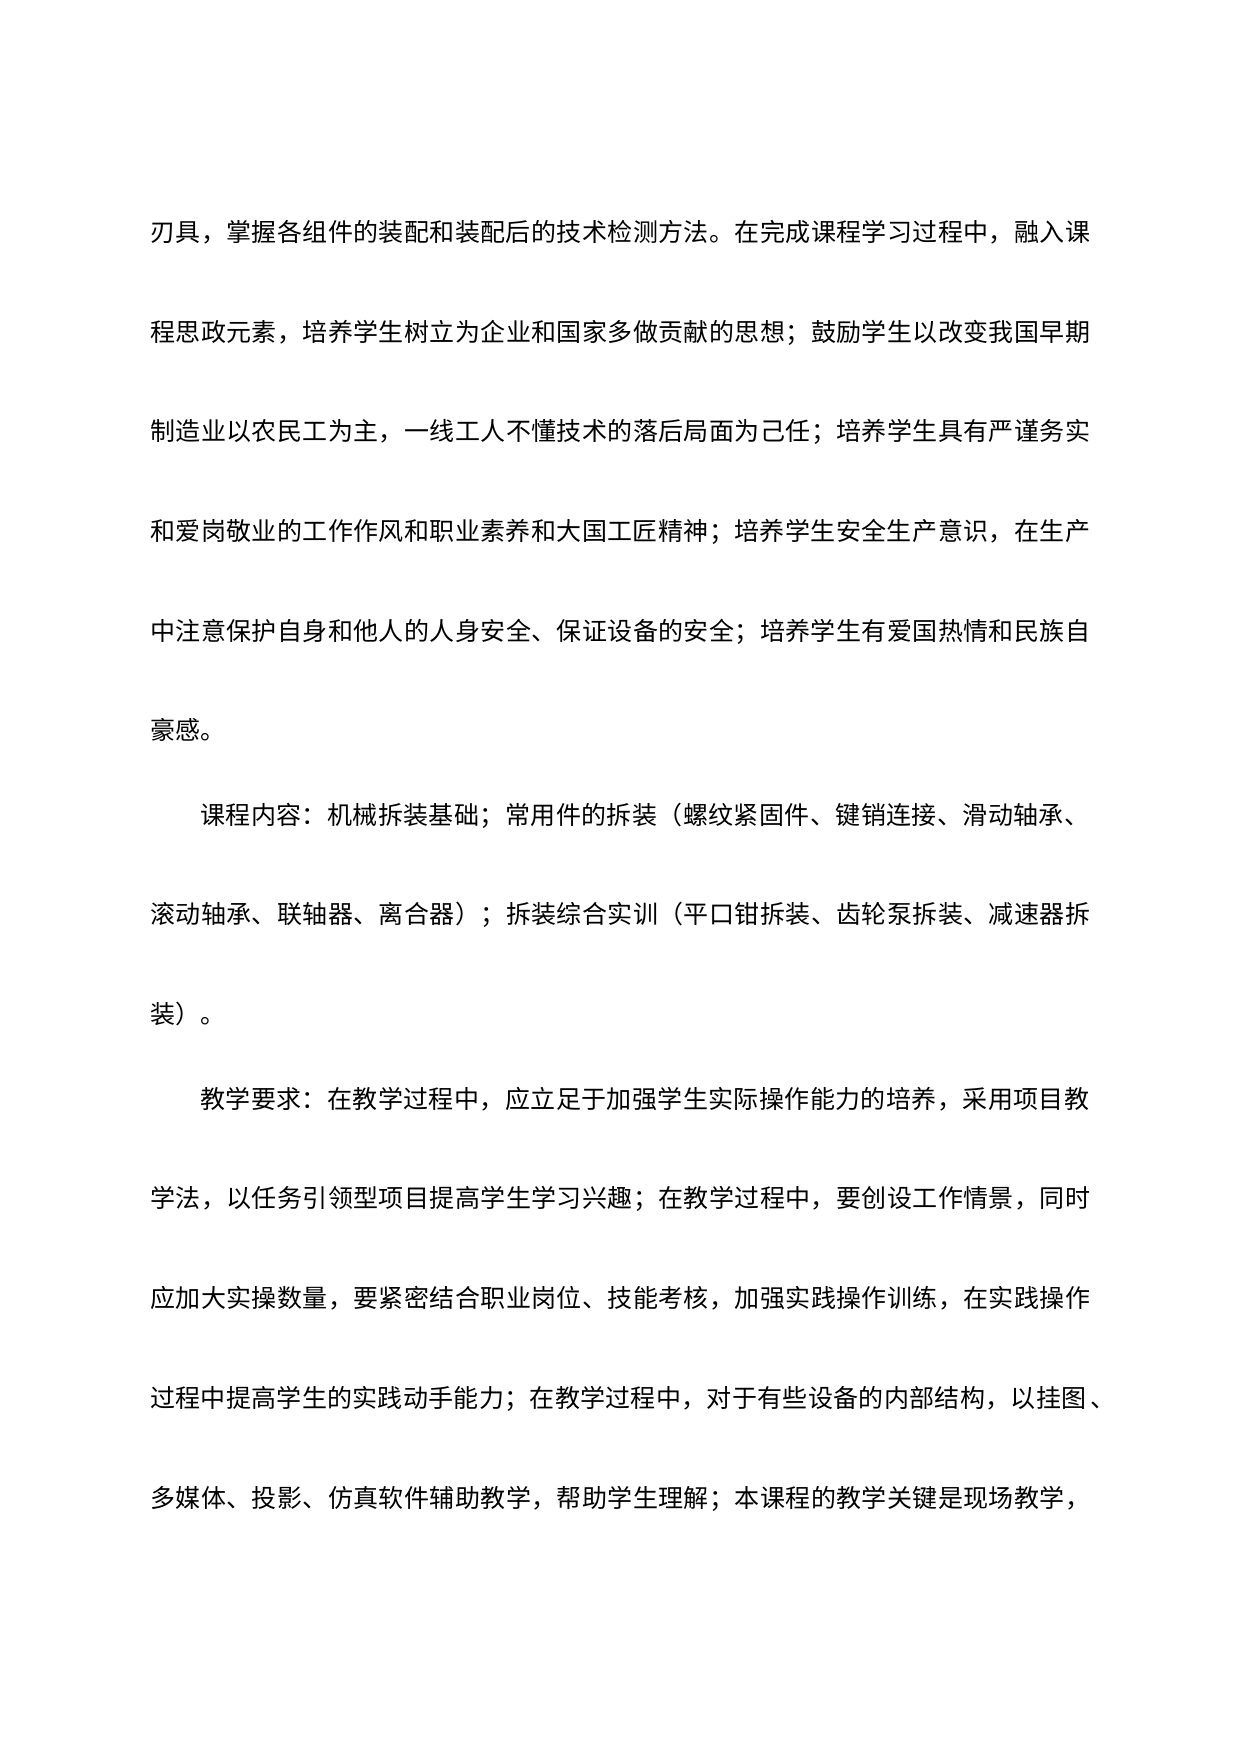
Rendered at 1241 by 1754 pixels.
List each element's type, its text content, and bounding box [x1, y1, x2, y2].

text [150, 1064, 1090, 1529]
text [150, 197, 1090, 762]
text 课程内容：机械拆装基础；常用件的拆装（螺纹紧固件、键销连接、滑动轴承、滚动轴承、联轴器、离合器）；拆装综合实训（平口钳拆装、齿轮泵拆装、减速器拆装）。 [150, 780, 1090, 1046]
